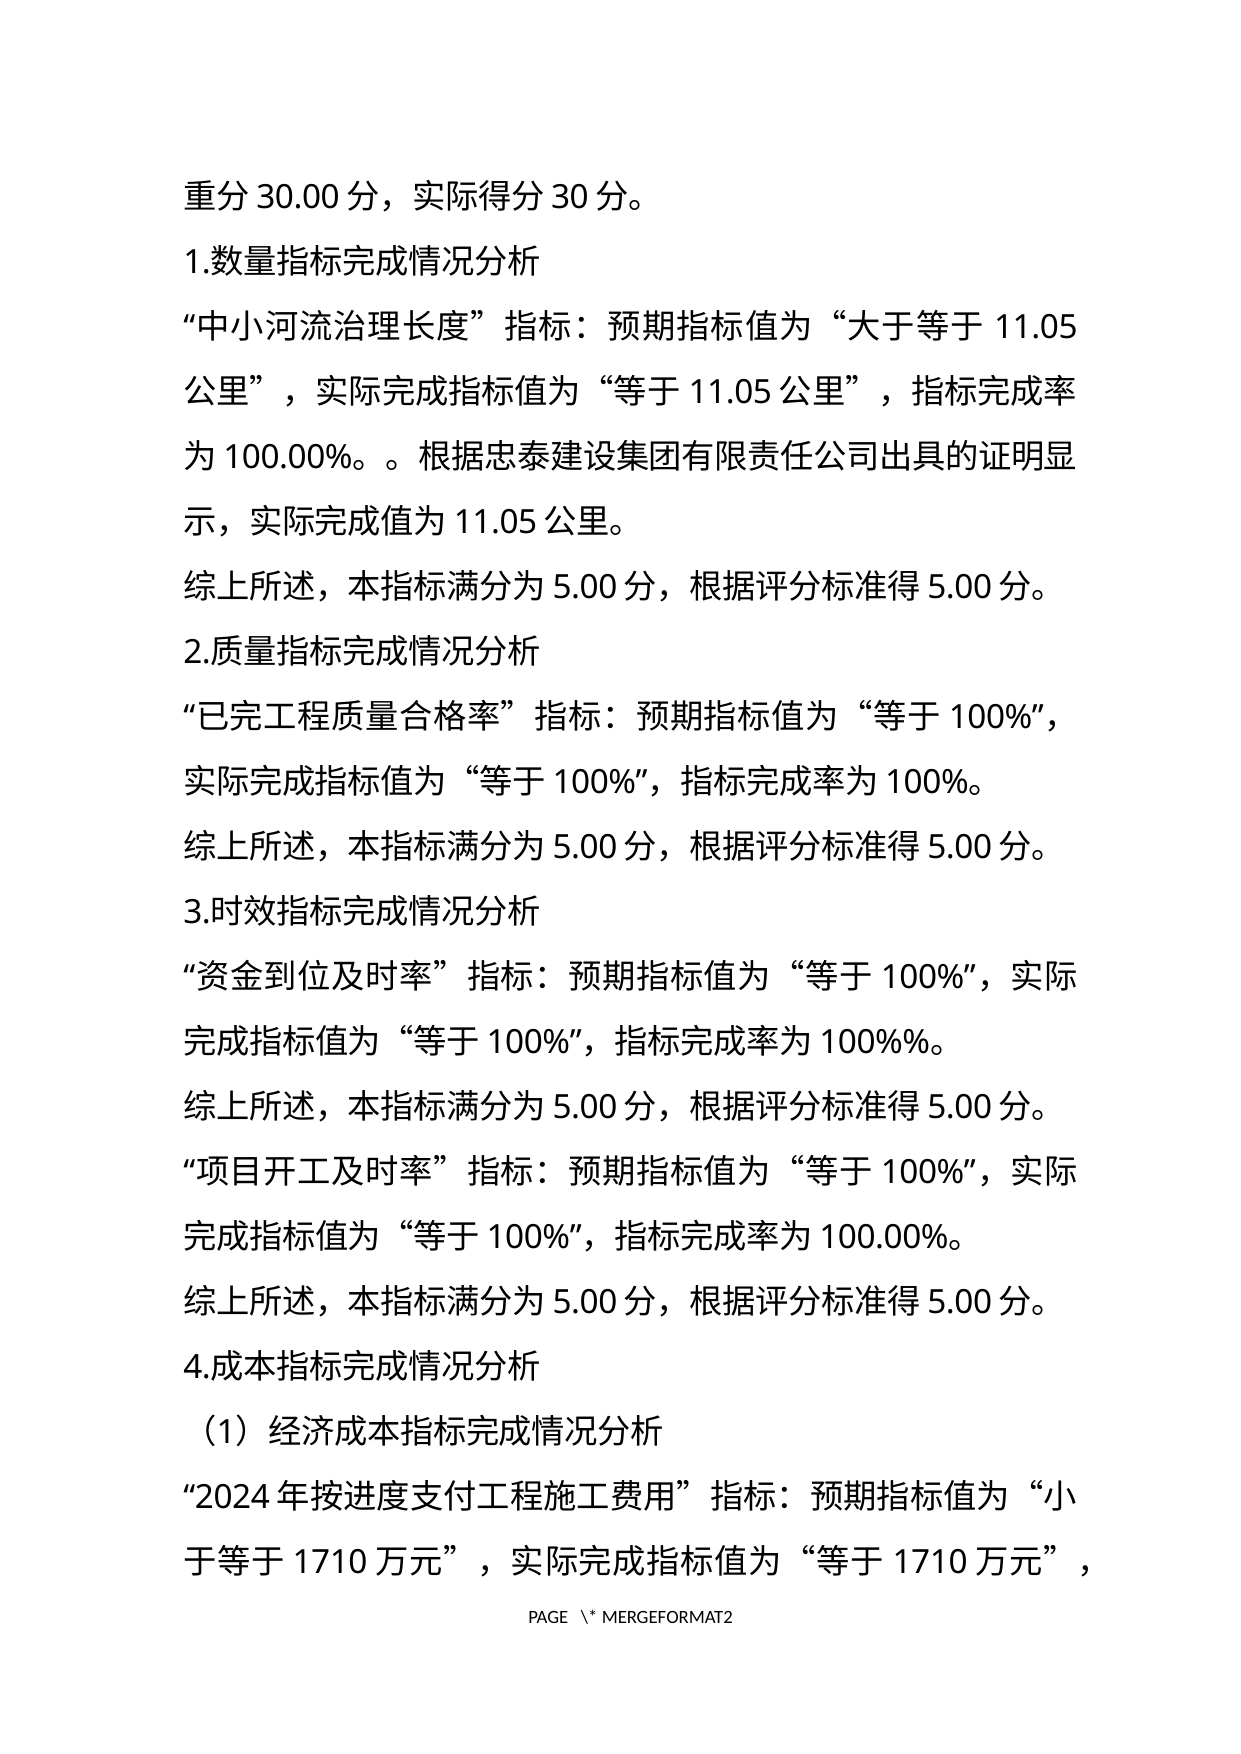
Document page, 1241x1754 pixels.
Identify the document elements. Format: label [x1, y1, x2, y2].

text [183, 162, 1078, 1592]
